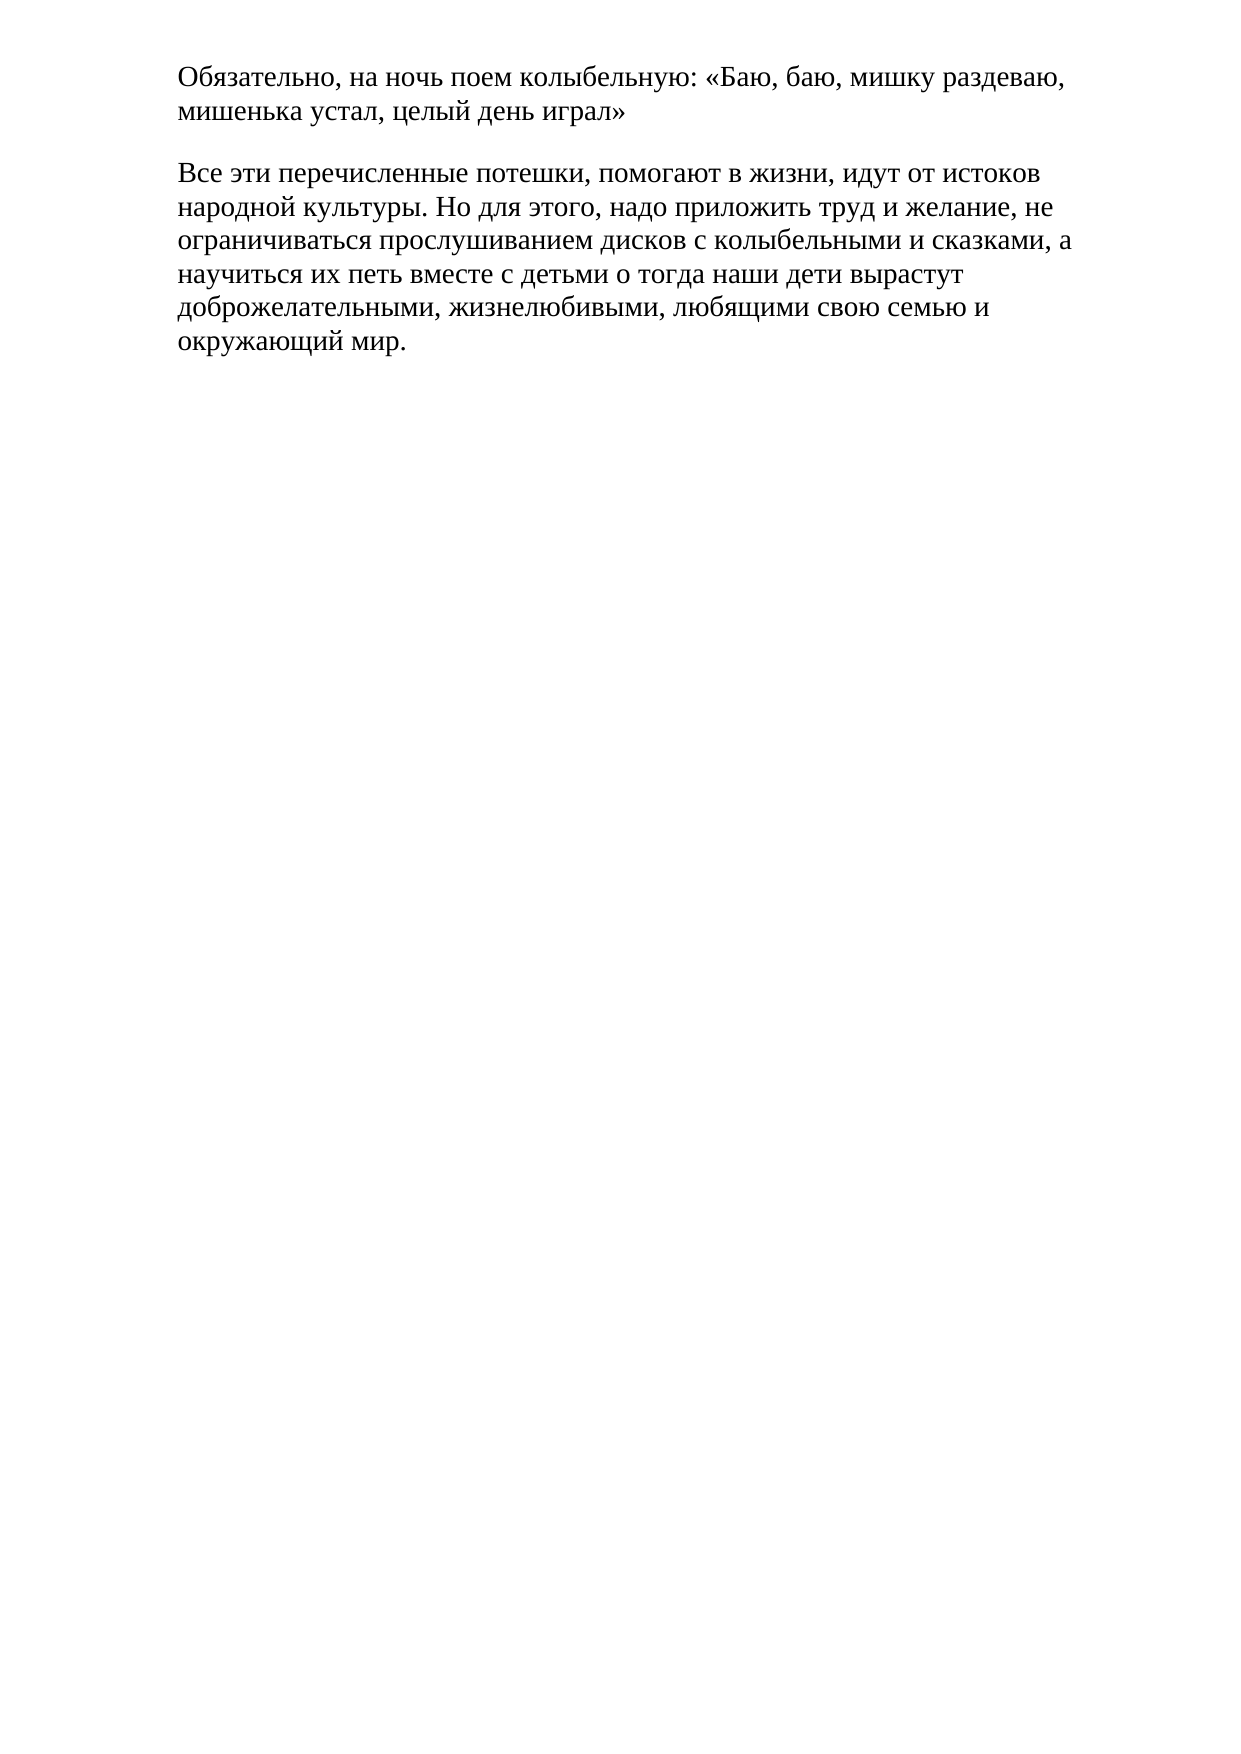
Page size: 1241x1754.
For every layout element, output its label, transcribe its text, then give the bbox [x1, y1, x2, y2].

text Все эти перечисленные потешки, помогают в жизни, идут от истоков народной культуры. Но для этого, надо приложить труд и желание, не ограничиваться прослушиванием дисков с колыбельными и сказками, а научиться их петь вместе с детьми о тогда наши дети вырастут доброжелательными, жизнелюбивыми, любящими свою семью и окружающий мир. [177, 155, 1152, 357]
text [177, 59, 1152, 126]
